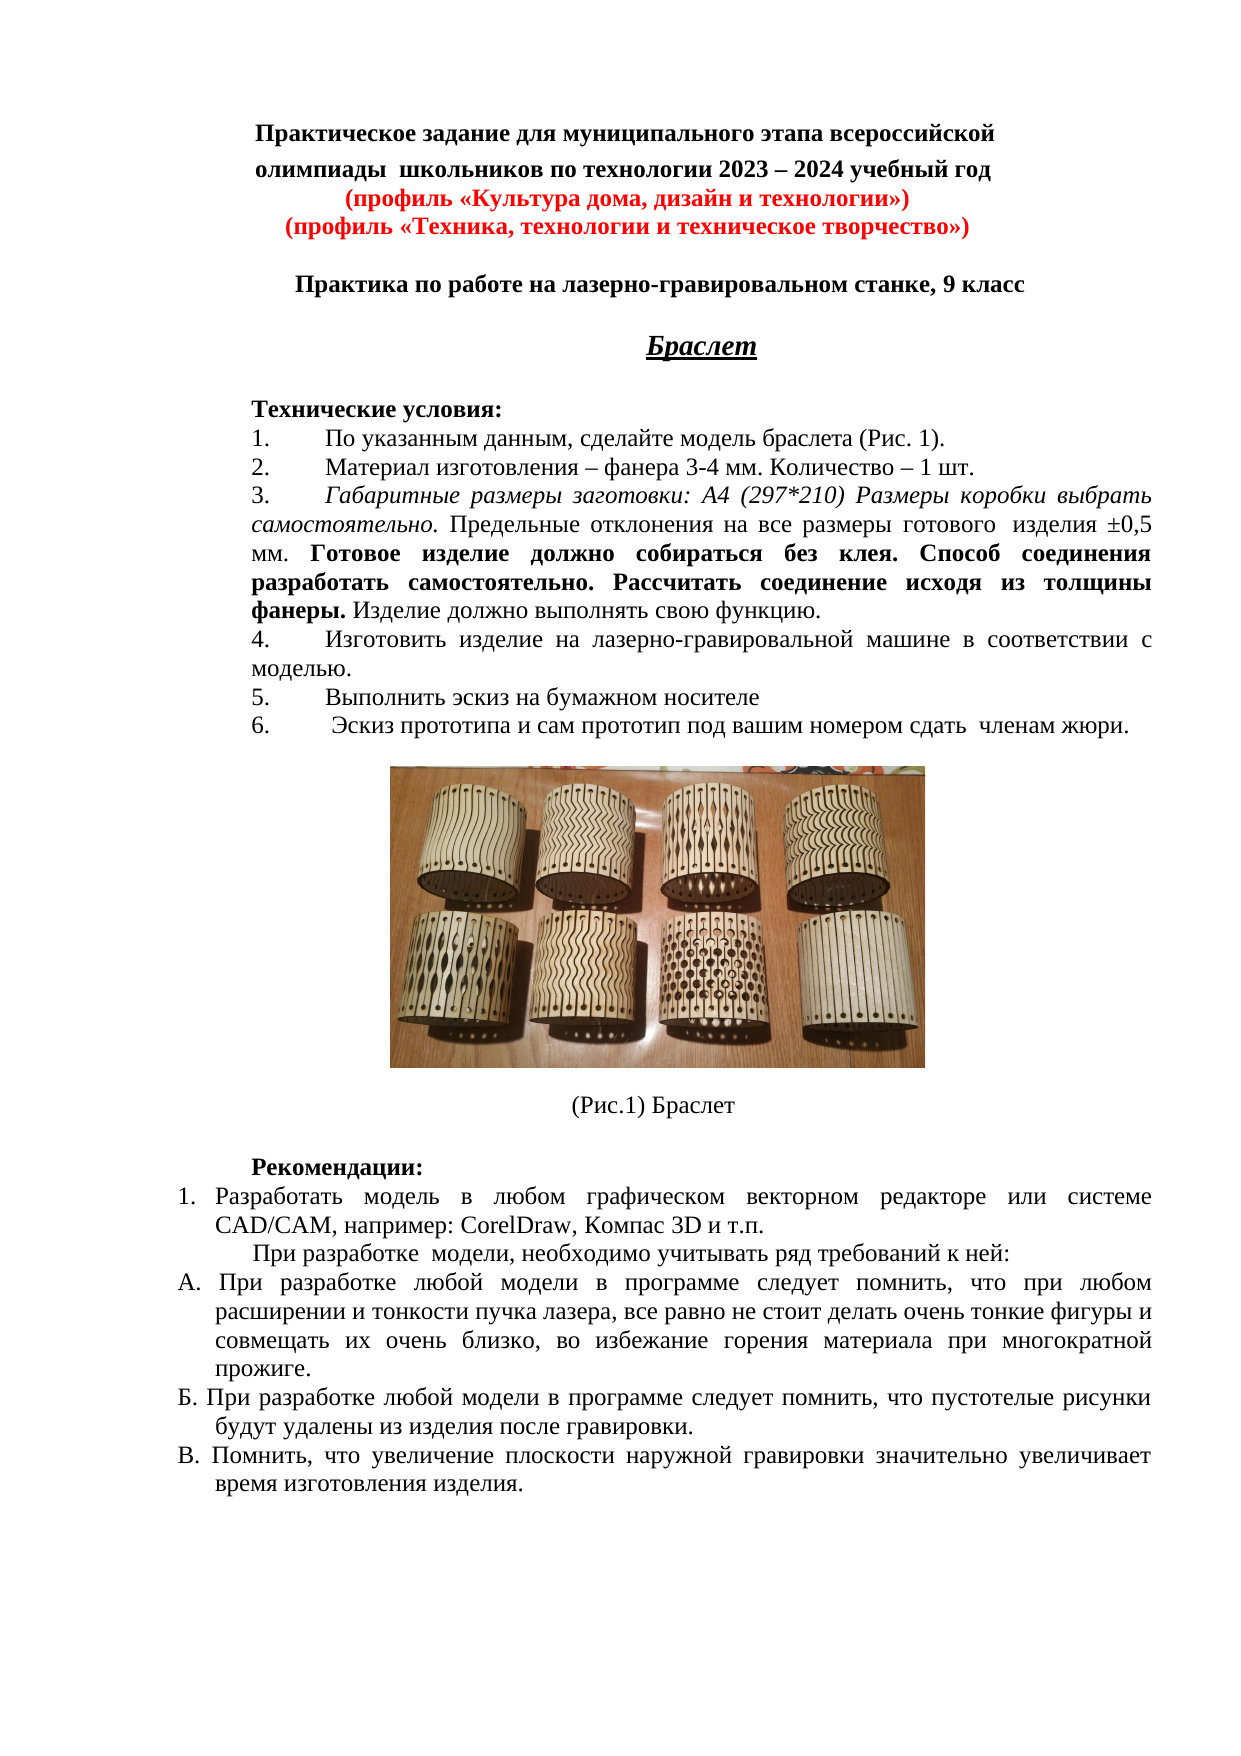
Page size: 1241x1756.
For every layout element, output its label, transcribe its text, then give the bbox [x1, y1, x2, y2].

text Б. При разработке любой модели в программе следует помнить, что пустотелые рисунки будут удалены из изделия после гравировки. [177, 1382, 1152, 1440]
text олимпиады школьников по технологии 2023 – 2024 учебный год [255, 154, 1134, 183]
text Практическое задание для муниципального этапа всероссийской [255, 118, 1134, 147]
subtitle Практика по работе на лазерно-гравировальном станке, 9 класс [121, 269, 1198, 298]
subtitle Рекомендации: [251, 1152, 1194, 1181]
text (профиль «Культура дома, дизайн и технологии») [121, 183, 1134, 211]
text (профиль «Техника, технологии и техническое творчество») [121, 211, 1134, 240]
list Изготовить изделие на лазерно-гравировальной машине в соответствии с моделью. [251, 624, 1152, 682]
list Выполнить эскиз на бумажном носителе [251, 682, 1194, 711]
list Материал изготовления – фанера 3-4 мм. Количество – 1 шт. [251, 452, 1194, 481]
list По указанным данным, сделайте модель браслета (Рис. 1). [251, 423, 1194, 452]
list Габаритные размеры заготовки: А4 (297*210) Размеры коробки выбрать самостоятельно. Предельные отклонения на все размеры готового изделия ±0,5 мм. Готовое изделие должно собираться без клея. Способ соединения разработать самостоятельно. Рассчитать соединение исходя из толщины фанеры. Изделие должно выполнять свою функцию. [251, 481, 1152, 624]
text В. Помнить, что увеличение плоскости наружной гравировки значительно увеличивает время изготовления изделия. [177, 1440, 1152, 1497]
subtitle Технические условия: [251, 395, 1194, 423]
list Эскиз прототипа и сам прототип под вашим номером сдать членам жюри. [251, 711, 1194, 739]
text Браслет [303, 328, 1100, 361]
list Разработать модель в любом графическом векторном редакторе или системе CAD/CAM, например: CorelDraw, Компас 3D и т.п. [177, 1181, 1152, 1238]
picture [390, 766, 926, 1068]
text А. При разработке любой модели в программе следует помнить, что при любом расширении и тонкости пучка лазера, все равно не стоит делать очень тонкие фигуры и совмещать их очень близко, во избежание горения материала при многократной прожиге. [177, 1267, 1152, 1382]
text При разработке модели, необходимо учитывать ряд требований к ней: [252, 1238, 1194, 1267]
text (Рис.1) Браслет [206, 1090, 1100, 1119]
